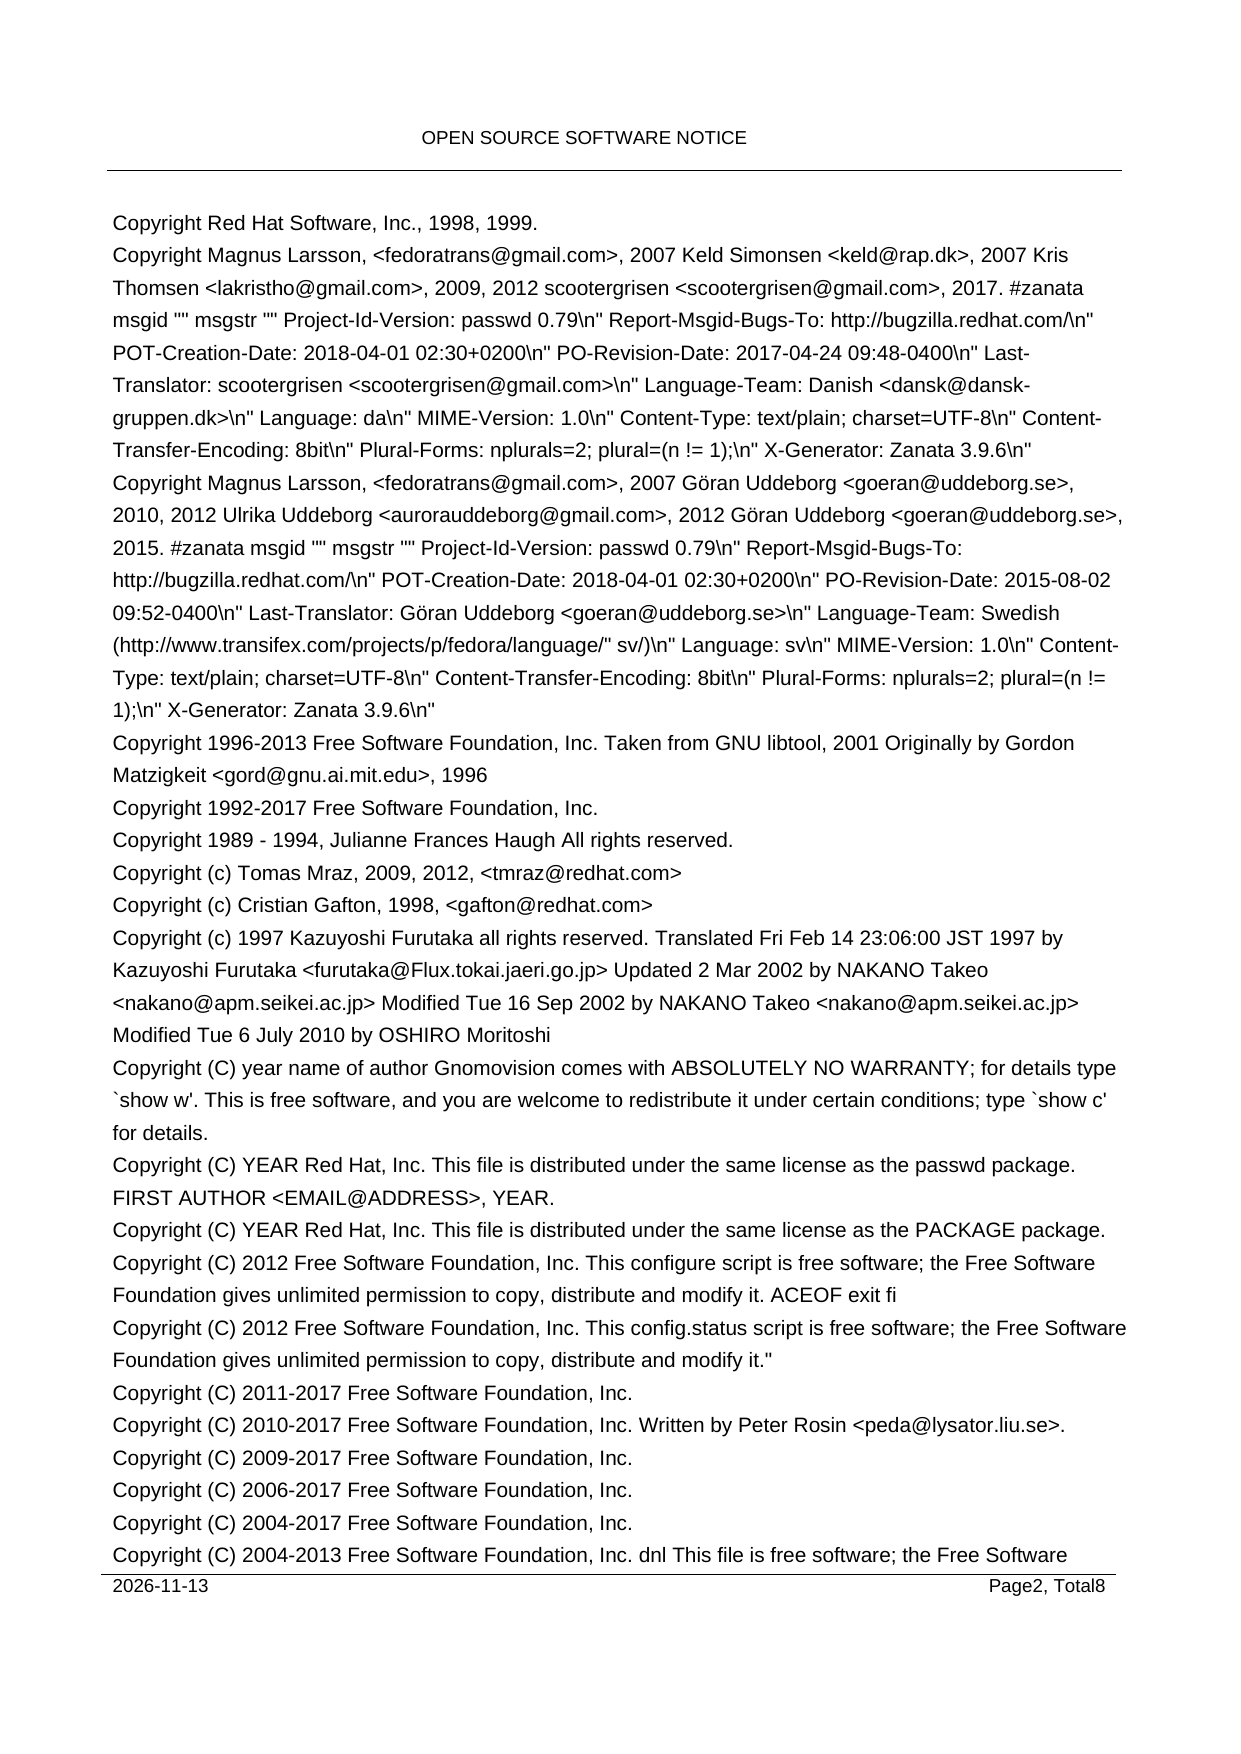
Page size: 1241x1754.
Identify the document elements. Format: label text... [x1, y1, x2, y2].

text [112, 1539, 1128, 1571]
text Copyright (c) 1997 Kazuyoshi Furutaka all rights reserved. Translated Fri Feb 14 23:06:00 JST 1997 by Kazuyoshi Furutaka <furutaka@Flux.tokai.jaeri.go.jp> Updated 2 Mar 2002 by NAKANO Takeo <nakano@apm.seikei.ac.jp> Modified Tue 16 Sep 2002 by NAKANO Takeo <nakano@apm.seikei.ac.jp> Modified Tue 6 July 2010 by OSHIRO Moritoshi [112, 921, 1128, 1051]
text Copyright (C) 2012 Free Software Foundation, Inc. This configure script is free software; the Free Software Foundation gives unlimited permission to copy, distribute and modify it. ACEOF exit fi [112, 1246, 1128, 1311]
text Copyright (C) year name of author Gnomovision comes with ABSOLUTELY NO WARRANTY; for details type `show w'. This is free software, and you are welcome to redistribute it under certain conditions; type `show c' for details. [112, 1051, 1128, 1149]
text Copyright (C) 2010-2017 Free Software Foundation, Inc. Written by Peter Rosin <peda@lysator.liu.se>. [112, 1409, 1128, 1441]
text Copyright Red Hat Software, Inc., 1998, 1999. [112, 206, 1128, 239]
text Copyright (C) 2006-2017 Free Software Foundation, Inc. [112, 1474, 1128, 1506]
text Copyright (C) 2011-2017 Free Software Foundation, Inc. [112, 1376, 1128, 1409]
text Copyright Magnus Larsson, <fedoratrans@gmail.com>, 2007 Keld Simonsen <keld@rap.dk>, 2007 Kris Thomsen <lakristho@gmail.com>, 2009, 2012 scootergrisen <scootergrisen@gmail.com>, 2017. #zanata msgid "" msgstr "" Project-Id-Version: passwd 0.79\n" Report-Msgid-Bugs-To: http://bugzilla.redhat.com/\n" POT-Creation-Date: 2018-04-01 02:30+0200\n" PO-Revision-Date: 2017-04-24 09:48-0400\n" Last-Translator: scootergrisen <scootergrisen@gmail.com>\n" Language-Team: Danish <dansk@dansk-gruppen.dk>\n" Language: da\n" MIME-Version: 1.0\n" Content-Type: text/plain; charset=UTF-8\n" Content-Transfer-Encoding: 8bit\n" Plural-Forms: nplurals=2; plural=(n != 1);\n" X-Generator: Zanata 3.9.6\n" [112, 239, 1128, 466]
text Copyright (c) Tomas Mraz, 2009, 2012, <tmraz@redhat.com> [112, 856, 1128, 889]
text Copyright Magnus Larsson, <fedoratrans@gmail.com>, 2007 Göran Uddeborg <goeran@uddeborg.se>, 2010, 2012 Ulrika Uddeborg <aurorauddeborg@gmail.com>, 2012 Göran Uddeborg <goeran@uddeborg.se>, 2015. #zanata msgid "" msgstr "" Project-Id-Version: passwd 0.79\n" Report-Msgid-Bugs-To: http://bugzilla.redhat.com/\n" POT-Creation-Date: 2018-04-01 02:30+0200\n" PO-Revision-Date: 2015-08-02 09:52-0400\n" Last-Translator: Göran Uddeborg <goeran@uddeborg.se>\n" Language-Team: Swedish (http://www.transifex.com/projects/p/fedora/language/" sv/)\n" Language: sv\n" MIME-Version: 1.0\n" Content-Type: text/plain; charset=UTF-8\n" Content-Transfer-Encoding: 8bit\n" Plural-Forms: nplurals=2; plural=(n != 1);\n" X-Generator: Zanata 3.9.6\n" [112, 466, 1128, 726]
text Copyright (C) 2004-2017 Free Software Foundation, Inc. [112, 1506, 1128, 1539]
text Copyright (C) 2012 Free Software Foundation, Inc. This config.status script is free software; the Free Software Foundation gives unlimited permission to copy, distribute and modify it." [112, 1311, 1128, 1376]
text Copyright 1996-2013 Free Software Foundation, Inc. Taken from GNU libtool, 2001 Originally by Gordon Matzigkeit <gord@gnu.ai.mit.edu>, 1996 [112, 726, 1128, 791]
text Copyright (c) Cristian Gafton, 1998, <gafton@redhat.com> [112, 889, 1128, 921]
text Copyright 1989 - 1994, Julianne Frances Haugh All rights reserved. [112, 824, 1128, 856]
text Copyright (C) 2009-2017 Free Software Foundation, Inc. [112, 1441, 1128, 1474]
text Copyright 1992-2017 Free Software Foundation, Inc. [112, 791, 1128, 824]
text Copyright (C) YEAR Red Hat, Inc. This file is distributed under the same license as the passwd package. FIRST AUTHOR <EMAIL@ADDRESS>, YEAR. [112, 1149, 1128, 1214]
text Copyright (C) YEAR Red Hat, Inc. This file is distributed under the same license as the PACKAGE package. [112, 1214, 1128, 1246]
